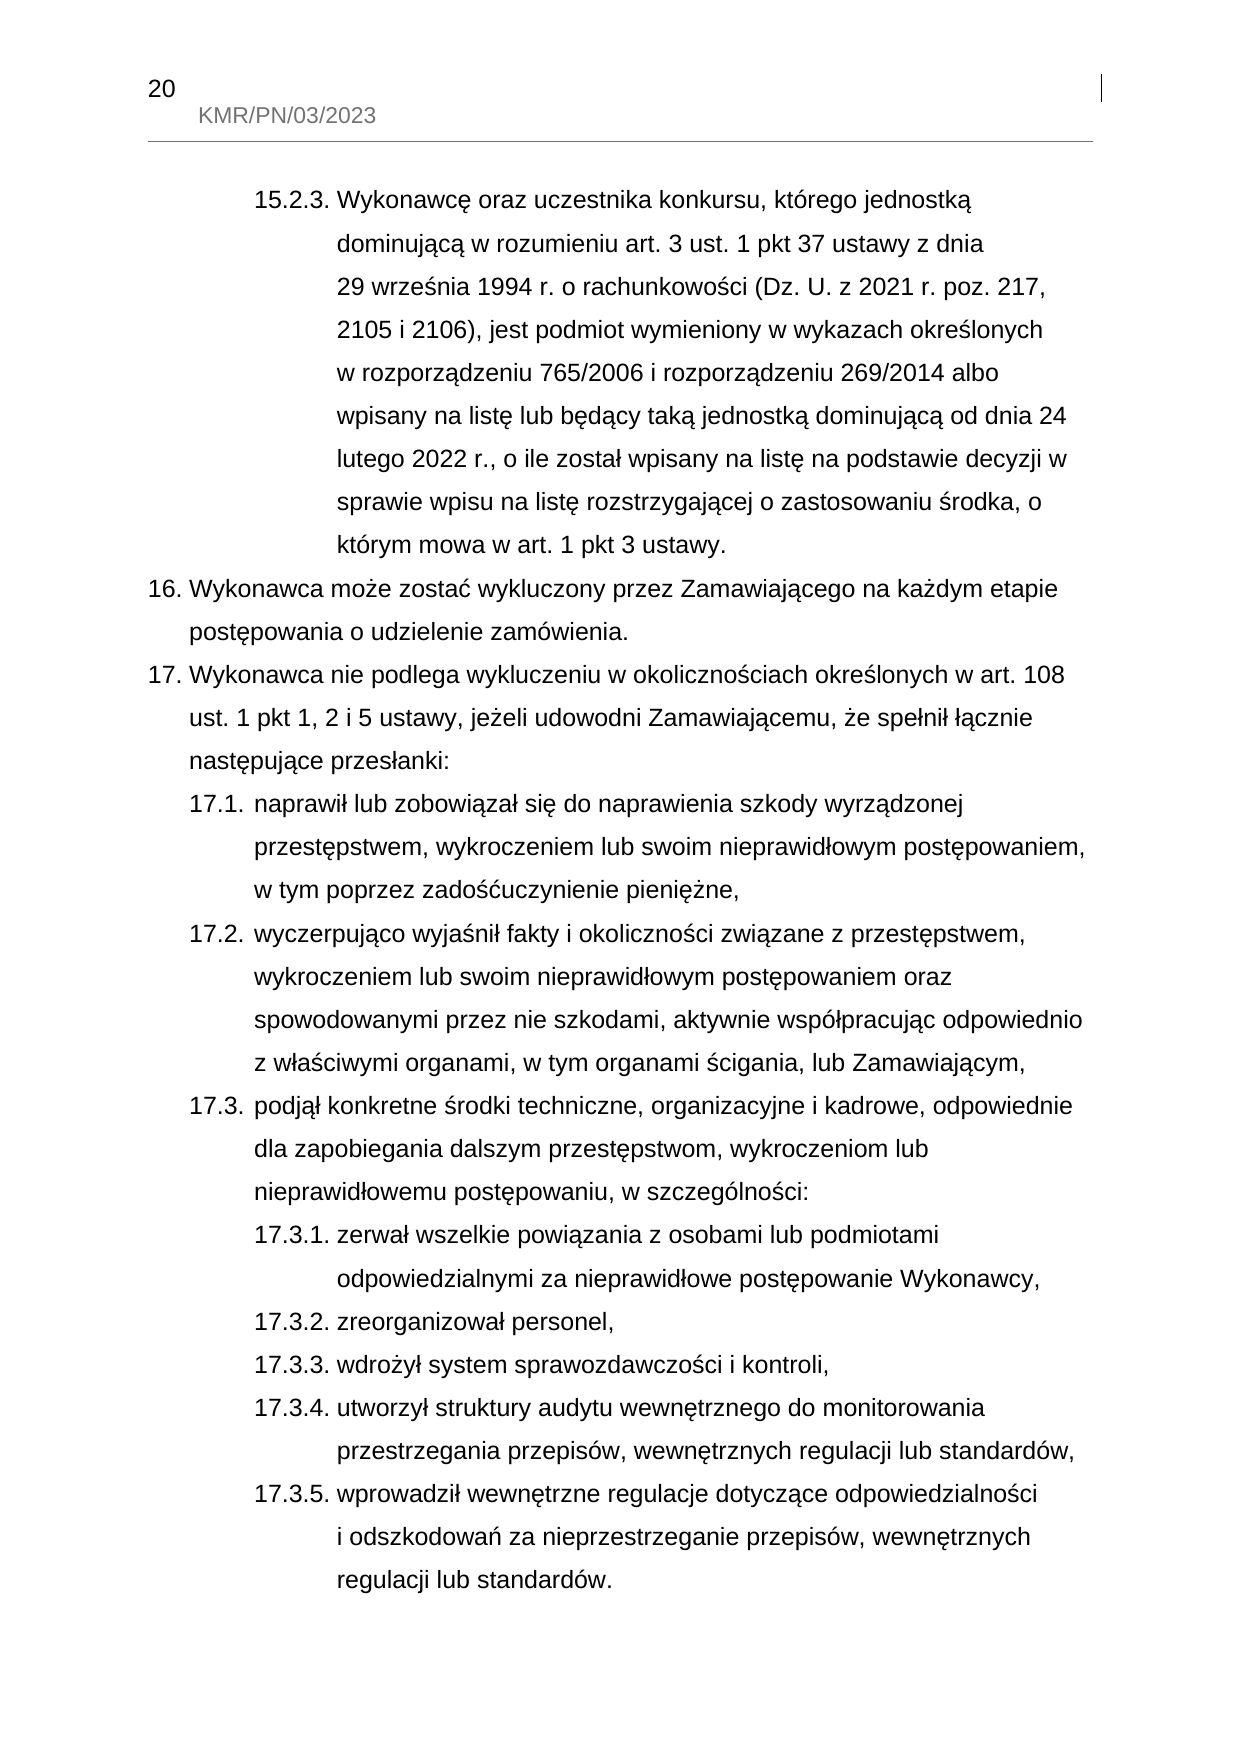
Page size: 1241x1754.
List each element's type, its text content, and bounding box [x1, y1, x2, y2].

list wyczerpująco wyjaśnił fakty i okoliczności związane z przestępstwem, wykroczeniem lub swoim nieprawidłowym postępowaniem oraz spowodowanymi przez nie szkodami, aktywnie współpracując odpowiednio z właściwymi organami, w tym organami ścigania, lub Zamawiającym, [189, 918, 1093, 1077]
list naprawił lub zobowiązał się do naprawienia szkody wyrządzonej przestępstwem, wykroczeniem lub swoim nieprawidłowym postępowaniem, w tym poprzez zadośćuczynienie pieniężne, [189, 789, 1093, 904]
list utworzył struktury audytu wewnętrznego do monitorowania przestrzegania przepisów, wewnętrznych regulacji lub standardów, [254, 1393, 1093, 1465]
list zerwał wszelkie powiązania z osobami lub podmiotami odpowiedzialnymi za nieprawidłowe postępowanie Wykonawcy, [254, 1220, 1093, 1292]
list Wykonawcę oraz uczestnika konkursu, którego jednostką dominującą w rozumieniu art. 3 ust. 1 pkt 37 ustawy z dnia 29 września 1994 r. o rachunkowości (Dz. U. z 2021 r. poz. 217, 2105 i 2106), jest podmiot wymieniony w wykazach określonych w rozporządzeniu 765/2006 i rozporządzeniu 269/2014 albo wpisany na listę lub będący taką jednostką dominującą od dnia 24 lutego 2022 r., o ile został wpisany na listę na podstawie decyzji w sprawie wpisu na listę rozstrzygającej o zastosowaniu środka, o którym mowa w art. 1 pkt 3 ustawy. [254, 185, 1093, 559]
list zreorganizował personel, [254, 1307, 1093, 1335]
list wprowadził wewnętrzne regulacje dotyczące odpowiedzialności i odszkodowań za nieprzestrzeganie przepisów, wewnętrznych regulacji lub standardów. [254, 1479, 1093, 1594]
list Wykonawca może zostać wykluczony przez Zamawiającego na każdym etapie postępowania o udzielenie zamówienia. [148, 573, 1093, 645]
list wdrożył system sprawozdawczości i kontroli, [254, 1350, 1093, 1378]
list Wykonawca nie podlega wykluczeniu w okolicznościach określonych w art. 108 ust. 1 pkt 1, 2 i 5 ustawy, jeżeli udowodni Zamawiającemu, że spełnił łącznie następujące przesłanki: [148, 660, 1093, 775]
list podjął konkretne środki techniczne, organizacyjne i kadrowe, odpowiednie dla zapobiegania dalszym przestępstwom, wykroczeniom lub nieprawidłowemu postępowaniu, w szczególności: [189, 1091, 1093, 1206]
